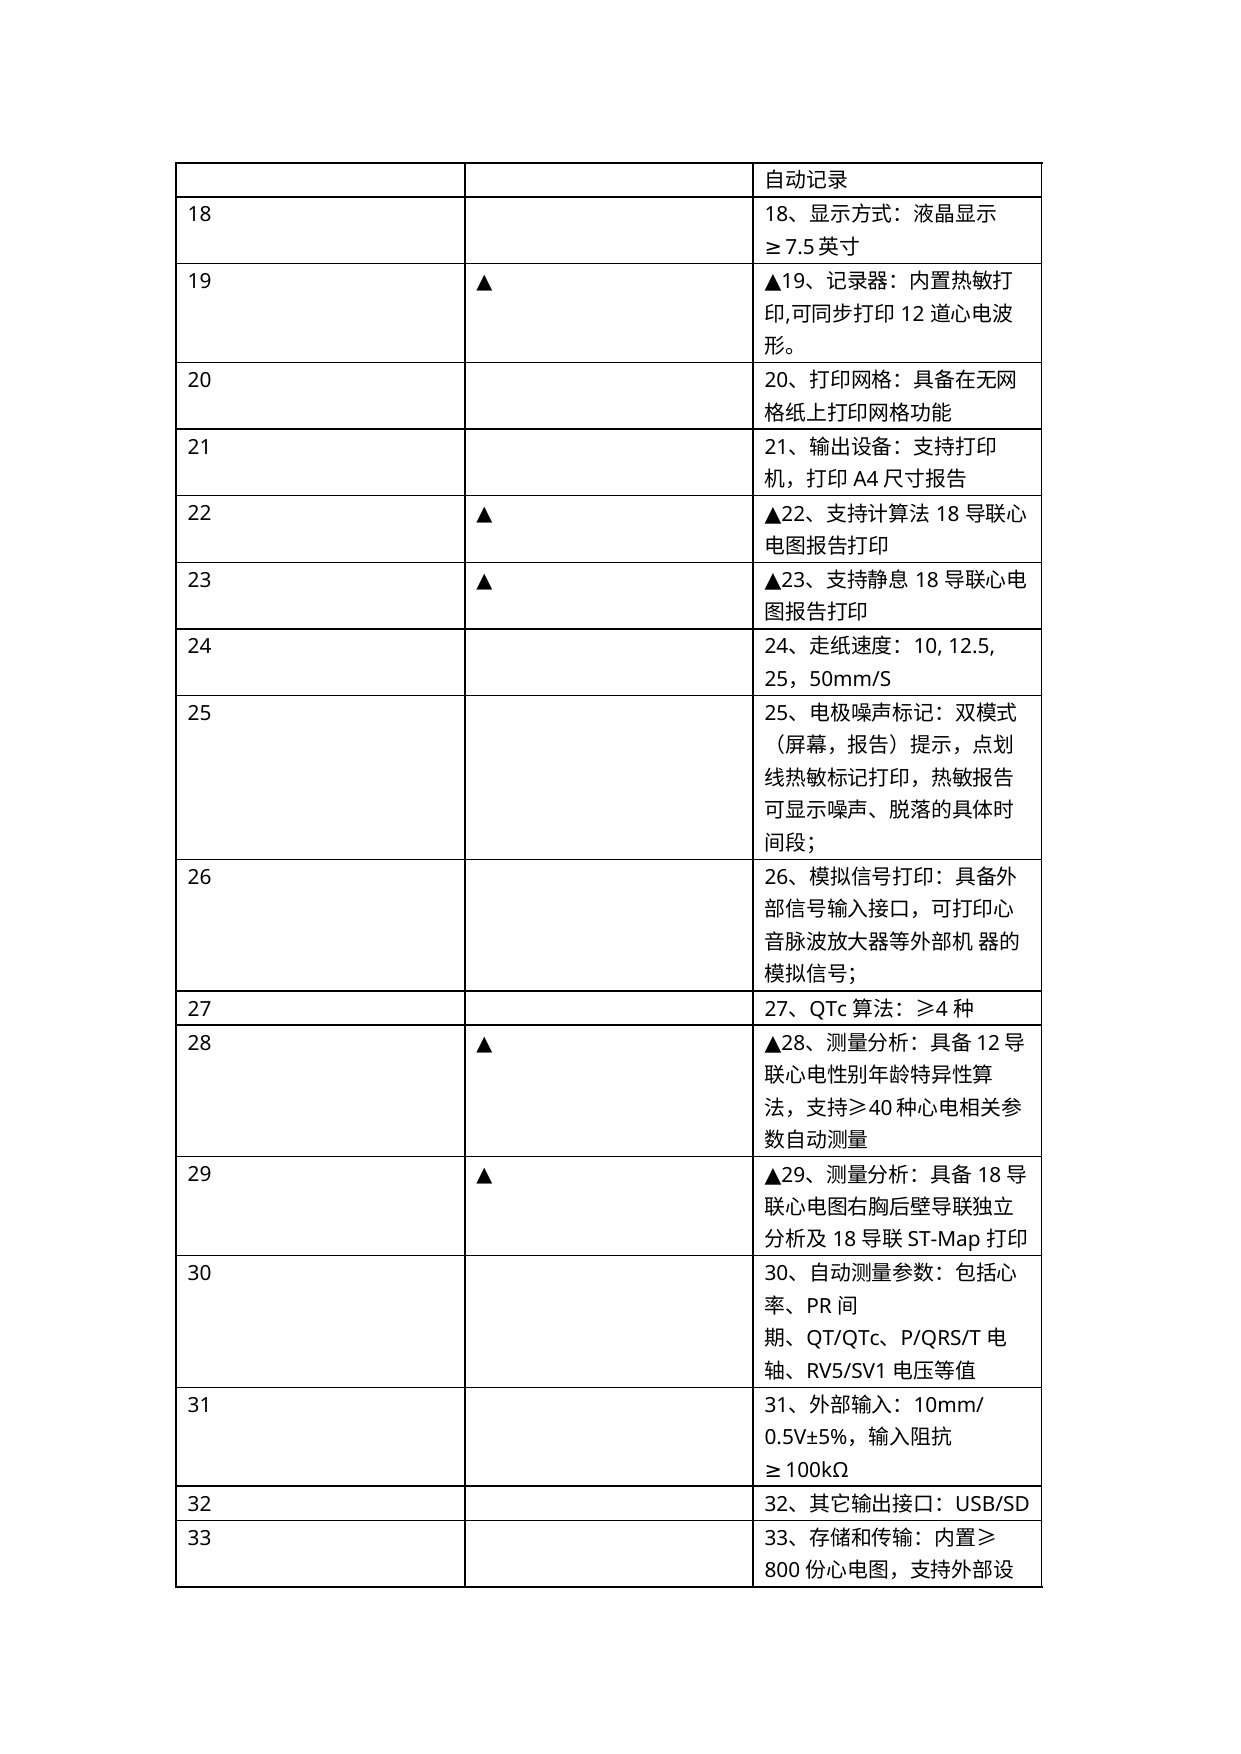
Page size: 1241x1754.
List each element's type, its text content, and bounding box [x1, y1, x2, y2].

table_cell [466, 992, 752, 1024]
table_cell 21、输出设备：支持打印机，打印 A4 尺寸报告 [754, 430, 1041, 495]
table_cell 18 [177, 198, 464, 263]
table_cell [754, 1521, 1041, 1586]
table_cell 19 [177, 264, 464, 362]
table_cell ▲22、支持计算法 18 导联心电图报告打印 [754, 496, 1041, 561]
table_cell 32、其它输出接口：USB/SD [754, 1487, 1041, 1519]
table_cell ▲ [466, 264, 752, 362]
table_cell 30 [177, 1256, 464, 1386]
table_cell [754, 164, 1041, 196]
table_cell 24、走纸速度：10, 12.5, 25，50mm/S [754, 630, 1041, 694]
table_cell 23 [177, 563, 464, 628]
table_cell 22 [177, 496, 464, 561]
table_cell 21 [177, 430, 464, 495]
table_cell 29 [177, 1157, 464, 1255]
table_cell ▲23、支持静息 18 导联心电图报告打印 [754, 563, 1041, 628]
table_cell ▲ [466, 496, 752, 561]
table_cell [466, 1521, 752, 1586]
table_cell 24 [177, 630, 464, 694]
table_cell 20 [177, 363, 464, 428]
table_cell 32 [177, 1487, 464, 1519]
table_cell ▲28、测量分析：具备12导联心电性别年龄特异性算法，支持≥40种心电相关参数自动测量 [754, 1026, 1041, 1156]
table_cell [466, 1487, 752, 1519]
table_cell 27 [177, 992, 464, 1024]
table_cell [466, 430, 752, 495]
table_cell [466, 1388, 752, 1485]
table_cell 27、QTc 算法：≥4 种 [754, 992, 1041, 1024]
table_cell 33 [177, 1521, 464, 1586]
table_cell 26 [177, 860, 464, 990]
table_cell [466, 198, 752, 263]
table_cell 25 [177, 696, 464, 858]
table_cell 17 [177, 164, 464, 196]
table_cell [466, 363, 752, 428]
table_cell 18、显示方式：液晶显示≥7.5英寸 [754, 198, 1041, 263]
table_cell 28 [177, 1026, 464, 1156]
table_cell 25、电极噪声标记：双模式（屏幕，报告）提示，点划线热敏标记打印，热敏报告可显示噪声、脱落的具体时间段； [754, 696, 1041, 858]
table_cell ▲ [466, 563, 752, 628]
table_cell [466, 630, 752, 694]
table_cell [466, 1256, 752, 1386]
table_cell [466, 696, 752, 858]
table_cell 31、外部输入：10mm/0.5V±5%，输入阻抗≥100kΩ [754, 1388, 1041, 1485]
table_cell 30、自动测量参数：包括心率、PR 间期、QT/QTc、P/QRS/T 电轴、RV5/SV1 电压等值 [754, 1256, 1041, 1386]
table_cell ▲19、记录器：内置热敏打印,可同步打印 12 道心电波形。 [754, 264, 1041, 362]
table_cell 26、模拟信号打印：具备外部信号输入接口，可打印心音脉波放大器等外部机 器的模拟信号； [754, 860, 1041, 990]
table_cell [466, 860, 752, 990]
table_cell [466, 164, 752, 196]
table_cell 31 [177, 1388, 464, 1485]
table_cell 20、打印网格：具备在无网格纸上打印网格功能 [754, 363, 1041, 428]
table_cell ▲29、测量分析：具备 18 导联心电图右胸后壁导联独立分析及 18 导联ST-Map 打印 [754, 1157, 1041, 1255]
table_cell ▲ [466, 1026, 752, 1156]
table_cell ▲ [466, 1157, 752, 1255]
